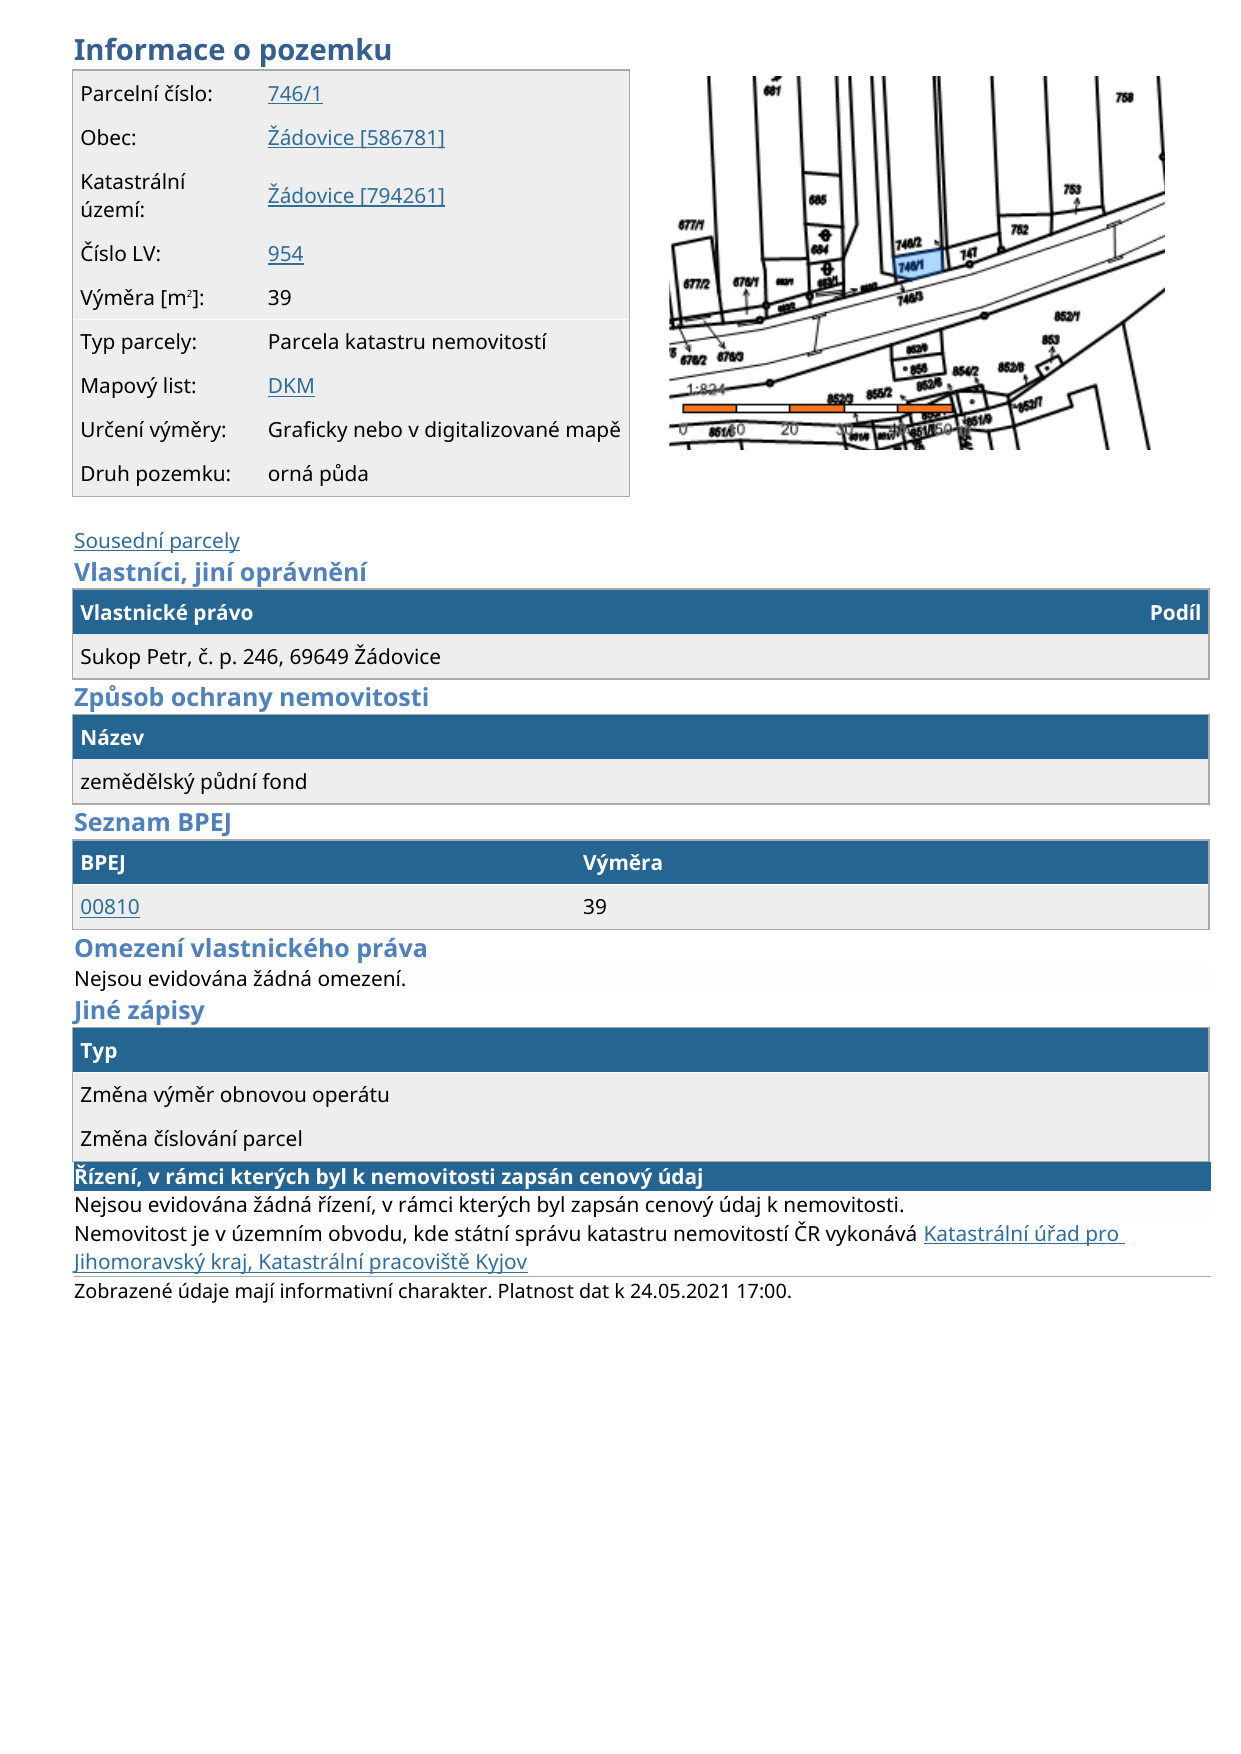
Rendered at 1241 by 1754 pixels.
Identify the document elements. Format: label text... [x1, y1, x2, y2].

text Nemovitost je v územním obvodu, kde státní správu katastru nemovitostí ČR vykonává Katastrální úřad pro Jihomoravský kraj, Katastrální pracoviště Kyjov [74, 1219, 1211, 1276]
table_header Vlastnické právo [73, 590, 1032, 634]
text Nejsou evidována žádná omezení. [74, 964, 1211, 993]
table_cell 00810 [73, 885, 575, 929]
table_cell Katastrální území: [73, 159, 260, 231]
table_cell zemědělský půdní fond [73, 759, 1208, 803]
table_cell Mapový list: [73, 364, 260, 408]
table_cell Sukop Petr, č. p. 246, 69649 Žádovice [73, 634, 1032, 678]
subtitle Vlastníci, jiní oprávnění [74, 554, 1211, 588]
table_cell Číslo LV: [73, 231, 260, 276]
text Zobrazené údaje mají informativní charakter. Platnost dat k 24.05.2021 17:00. [74, 1277, 1211, 1304]
table_header Podíl [1032, 590, 1208, 634]
table_header Parcelní číslo: [73, 71, 260, 115]
table_cell Žádovice [586781] [260, 115, 629, 159]
table_header Typ [73, 1028, 1208, 1072]
table_cell 39 [575, 885, 1208, 929]
subtitle Omezení vlastnického práva [74, 930, 1211, 964]
table_cell Výměra [m2]: [73, 276, 260, 319]
table_header BPEJ [73, 841, 575, 884]
subtitle Řízení, v rámci kterých byl k nemovitosti zapsán cenový údaj [74, 1162, 1211, 1191]
text Nejsou evidována žádná řízení, v rámci kterých byl zapsán cenový údaj k nemovitosti. [74, 1191, 1211, 1219]
text Sousední parcely [74, 526, 1211, 554]
table_cell Žádovice [794261] [260, 159, 629, 231]
table_cell Typ parcely: [73, 320, 260, 364]
table_cell 39 [260, 276, 629, 319]
table_header 746/1 [260, 71, 629, 115]
table_cell Určení výměry: [73, 408, 260, 452]
subtitle Jiné zápisy [74, 993, 1211, 1027]
table_cell Změna výměr obnovou operátu [73, 1073, 1208, 1116]
table_cell Graficky nebo v digitalizované mapě [260, 408, 629, 452]
subtitle Způsob ochrany nemovitosti [74, 679, 1211, 714]
table_cell Druh pozemku: [73, 452, 260, 496]
table_cell Parcela katastru nemovitostí [260, 320, 629, 364]
subtitle Informace o pozemku [74, 29, 1211, 69]
table_cell DKM [260, 364, 629, 408]
subtitle Seznam BPEJ [74, 805, 1211, 839]
table_cell 954 [260, 231, 629, 276]
table_cell Obec: [73, 115, 260, 159]
table_cell [1032, 634, 1208, 678]
table_cell orná půda [260, 452, 629, 496]
table_header Výměra [575, 841, 1208, 884]
table_cell Změna číslování parcel [73, 1116, 1208, 1161]
table_header Název [73, 715, 1208, 759]
picture [667, 76, 1165, 448]
